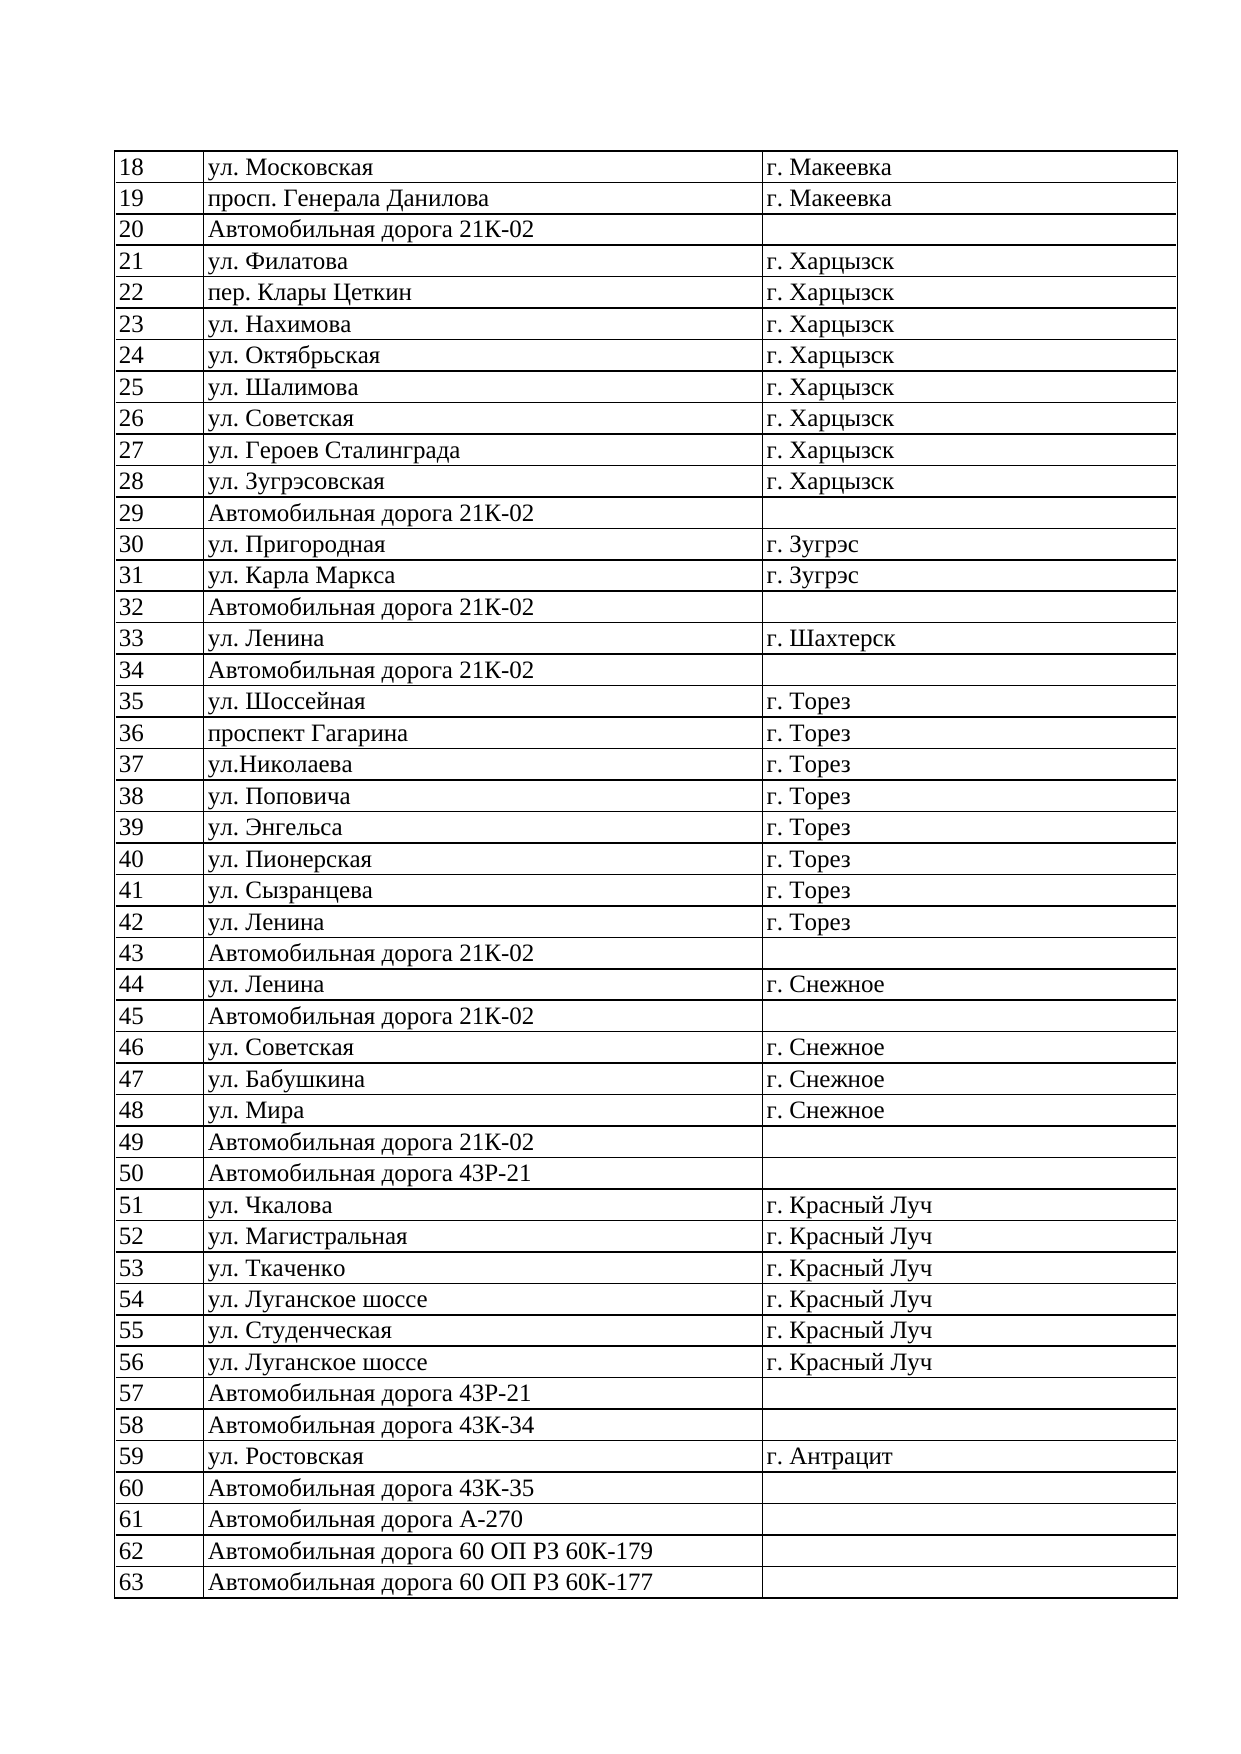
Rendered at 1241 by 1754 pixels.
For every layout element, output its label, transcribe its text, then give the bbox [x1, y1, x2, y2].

table_cell 52 [115, 1221, 203, 1251]
table_cell г. Антрацит [763, 1440, 1177, 1471]
table_cell 54 [115, 1284, 203, 1314]
table_cell г. Торез [763, 779, 1177, 811]
table_cell 23 [115, 308, 203, 339]
table_cell 60 [115, 1472, 203, 1503]
table_cell пер. Клары Цеткин [204, 277, 762, 307]
table_cell 28 [115, 466, 203, 496]
table_cell 59 [115, 1441, 203, 1471]
table_cell ул. Нахимова [204, 309, 762, 339]
table_cell г. Харцызск [763, 307, 1177, 339]
table_cell ул. Ткаченко [204, 1253, 762, 1282]
table_cell г. Торез [763, 811, 1177, 842]
table_cell г. Красный Луч [763, 1188, 1177, 1219]
table_cell 63 [115, 1567, 203, 1597]
table_cell г. Торез [763, 874, 1177, 905]
table_cell г. Красный Луч [763, 1314, 1177, 1345]
table_cell [763, 1534, 1177, 1566]
table_cell 33 [115, 623, 203, 653]
table_cell Автомобильная дорога 43Р-21 [204, 1378, 762, 1408]
table_cell г. Красный Луч [763, 1220, 1177, 1251]
table_cell ул. Магистральная [204, 1221, 762, 1251]
table_cell 18 [115, 152, 203, 181]
table_cell ул. Шалимова [204, 372, 762, 402]
table_cell [763, 1125, 1177, 1157]
table_cell ул. Ленина [204, 970, 762, 999]
table_cell 25 [115, 371, 203, 402]
table_cell 31 [115, 560, 203, 590]
table_cell 34 [115, 654, 203, 685]
table_cell 62 [115, 1535, 203, 1566]
table_cell ул. Луганское шоссе [204, 1284, 762, 1314]
table_cell 21 [115, 245, 203, 276]
table_cell 42 [115, 906, 203, 936]
table_cell ул. Студенческая [204, 1316, 762, 1345]
table_cell Автомобильная дорога 21К-02 [204, 215, 762, 244]
table_cell г. Макеевка [763, 181, 1177, 213]
table_cell 53 [115, 1252, 203, 1282]
table_cell г. Торез [763, 685, 1177, 716]
table_cell г. Шахтерск [763, 622, 1177, 653]
table_cell ул. Ростовская [204, 1441, 762, 1471]
table_cell 58 [115, 1409, 203, 1440]
table_cell ул. Энгельса [204, 812, 762, 842]
table_cell 46 [115, 1032, 203, 1062]
table_cell г. Торез [763, 748, 1177, 779]
table_cell Автомобильная дорога 60 ОП РЗ 60К-177 [204, 1567, 762, 1597]
table_cell г. Харцызск [763, 339, 1177, 370]
table_cell 41 [115, 875, 203, 905]
table_cell 37 [115, 749, 203, 779]
table_cell ул. Филатова [204, 246, 762, 276]
table_cell ул. Бабушкина [204, 1064, 762, 1094]
table_cell Автомобильная дорога 43К-34 [204, 1410, 762, 1440]
table_cell ул. Чкалова [204, 1190, 762, 1219]
table_cell 20 [115, 214, 203, 244]
table_cell 30 [115, 529, 203, 559]
table_cell [763, 1408, 1177, 1440]
table_cell Автомобильная дорога 21К-02 [204, 938, 762, 968]
table_cell ул. Шоссейная [204, 686, 762, 716]
table_cell г. Снежное [763, 968, 1177, 999]
table_cell Автомобильная дорога 60 ОП РЗ 60К-179 [204, 1536, 762, 1566]
table_cell просп. Генерала Данилова [204, 183, 762, 213]
table_cell [763, 1503, 1177, 1534]
table_cell 29 [115, 497, 203, 527]
table_cell ул. Московская [204, 152, 762, 181]
table_cell [763, 653, 1177, 685]
table_cell г. Красный Луч [763, 1283, 1177, 1314]
table_cell ул. Зугрэсовская [204, 466, 762, 496]
table_cell 55 [115, 1315, 203, 1345]
table_cell ул. Советская [204, 1032, 762, 1062]
table_cell г. Харцызск [763, 370, 1177, 402]
table_cell ул. Ленина [204, 907, 762, 936]
table_cell [763, 936, 1177, 968]
table_cell ул. Героев Сталинграда [204, 435, 762, 464]
table_cell 44 [115, 969, 203, 999]
table_cell г. Макеевка [763, 152, 1177, 181]
table_cell 26 [115, 403, 203, 433]
table_cell г. Красный Луч [763, 1345, 1177, 1377]
table_cell [763, 1377, 1177, 1408]
table_cell г. Торез [763, 905, 1177, 936]
table_cell г. Харцызск [763, 465, 1177, 496]
table_cell [763, 590, 1177, 622]
table_cell 22 [115, 277, 203, 307]
table_cell [763, 1471, 1177, 1503]
table_cell Автомобильная дорога 43Р-21 [204, 1158, 762, 1188]
table_cell Автомобильная дорога 21К-02 [204, 498, 762, 527]
table_cell ул. Советская [204, 403, 762, 433]
table_cell Автомобильная дорога 21К-02 [204, 655, 762, 685]
table_cell ул. Пригородная [204, 529, 762, 559]
table_cell [763, 1157, 1177, 1188]
table_cell Автомобильная дорога 21К-02 [204, 1127, 762, 1157]
table_cell г. Снежное [763, 1094, 1177, 1125]
table_cell ул. Сызранцева [204, 875, 762, 905]
table_cell Автомобильная дорога А-270 [204, 1504, 762, 1534]
table_cell ул. Мира [204, 1095, 762, 1125]
table_cell 24 [115, 340, 203, 370]
table_cell 61 [115, 1504, 203, 1534]
table_cell [763, 1566, 1177, 1597]
table_cell г. Зугрэс [763, 528, 1177, 559]
table_cell проспект Гагарина [204, 718, 762, 748]
table_cell ул.Николаева [204, 749, 762, 779]
table_cell [763, 213, 1177, 244]
table_cell ул. Пионерская [204, 844, 762, 873]
table_cell 43 [115, 938, 203, 968]
table_cell [763, 999, 1177, 1031]
table_cell 36 [115, 717, 203, 748]
table_cell г. Харцызск [763, 276, 1177, 307]
table_cell 50 [115, 1158, 203, 1188]
table_cell 39 [115, 812, 203, 842]
table_cell 27 [115, 434, 203, 464]
table_cell г. Харцызск [763, 433, 1177, 464]
table_cell г. Зугрэс [763, 559, 1177, 590]
table_cell 56 [115, 1346, 203, 1377]
table_cell 51 [115, 1189, 203, 1219]
table_cell 35 [115, 686, 203, 716]
table_cell 40 [115, 843, 203, 873]
table_cell 49 [115, 1126, 203, 1157]
table_cell г. Торез [763, 842, 1177, 873]
table_cell ул. Карла Маркса [204, 561, 762, 590]
table_cell 57 [115, 1378, 203, 1408]
table_cell [763, 496, 1177, 527]
table_cell 47 [115, 1063, 203, 1094]
table_cell Автомобильная дорога 21К-02 [204, 592, 762, 622]
table_cell г. Снежное [763, 1031, 1177, 1062]
table_cell ул. Ленина [204, 623, 762, 653]
table_cell г. Красный Луч [763, 1251, 1177, 1282]
table_cell Автомобильная дорога 43К-35 [204, 1473, 762, 1503]
table_cell 48 [115, 1095, 203, 1125]
table_cell 19 [115, 183, 203, 213]
table_cell Автомобильная дорога 21К-02 [204, 1001, 762, 1031]
table_cell г. Харцызск [763, 402, 1177, 433]
table_cell ул. Поповича [204, 781, 762, 811]
table_cell 38 [115, 780, 203, 811]
table_cell 32 [115, 591, 203, 622]
table_cell 45 [115, 1000, 203, 1031]
table_cell ул. Октябрьская [204, 340, 762, 370]
table_cell г. Снежное [763, 1062, 1177, 1094]
table_cell г. Торез [763, 716, 1177, 748]
table_cell г. Харцызск [763, 244, 1177, 276]
table_cell ул. Луганское шоссе [204, 1347, 762, 1377]
